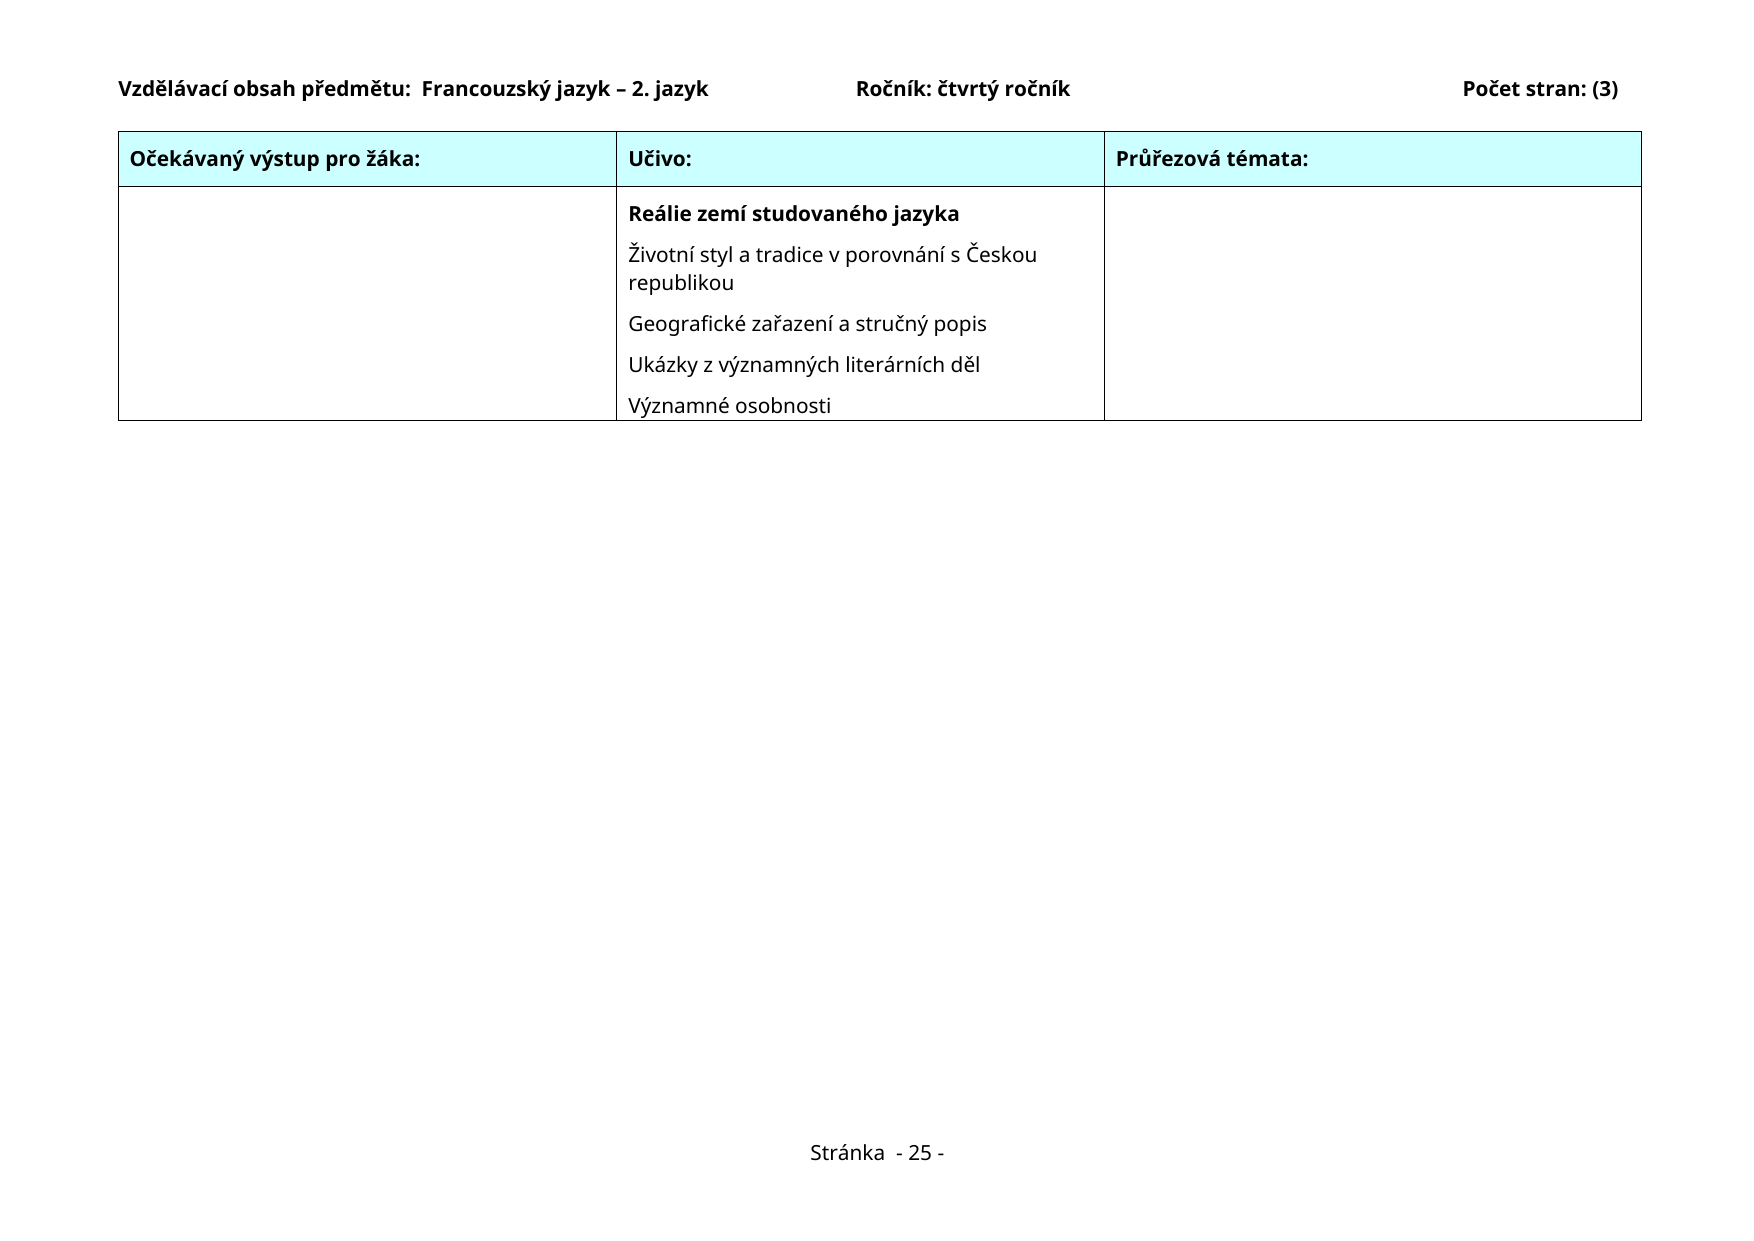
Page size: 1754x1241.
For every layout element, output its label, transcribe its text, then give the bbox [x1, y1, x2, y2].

table_header Očekávaný výstup pro žáka: [119, 132, 616, 186]
table_header Učivo: [617, 132, 1104, 186]
table_cell [119, 187, 616, 420]
table_cell Reálie zemí studovaného jazyka Životní styl a tradice v porovnání s Českou republikou Geografické zařazení a stručný popis Ukázky z významných literárních děl Významné osobnosti [617, 187, 1104, 420]
table_cell [1105, 187, 1641, 420]
table_header Průřezová témata: [1105, 132, 1641, 186]
